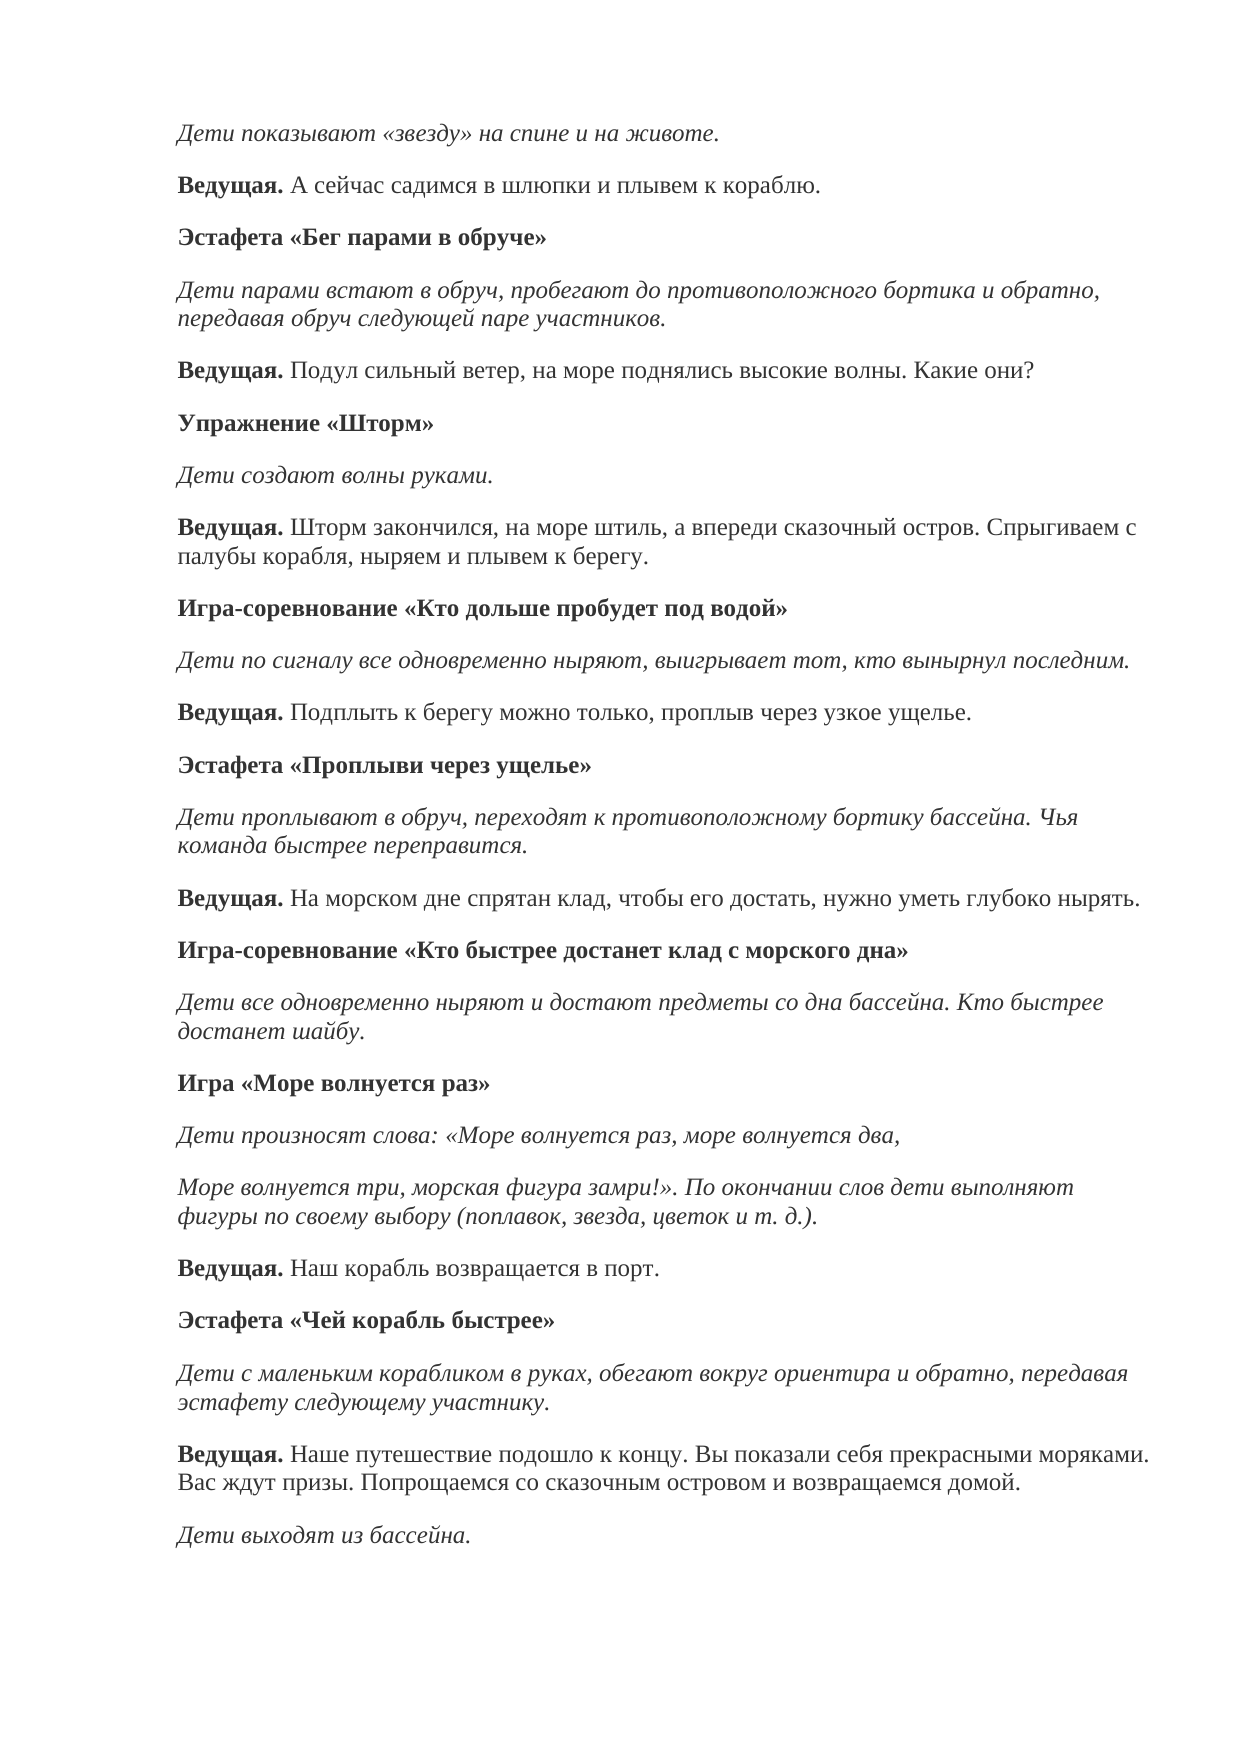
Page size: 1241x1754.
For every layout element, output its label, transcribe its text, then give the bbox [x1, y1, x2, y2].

text Эстафета «Проплыви через ущелье» [177, 750, 1152, 778]
text Эстафета «Чей корабль быстрее» [177, 1306, 1152, 1334]
text Дети по сигналу все одновременно ныряют, выигрывает тот, кто вынырнул последним. [177, 645, 1152, 674]
text Ведущая. На морском дне спрятан клад, чтобы его достать, нужно уметь глубоко нырять. [177, 883, 1152, 912]
text Дети с маленьким корабликом в руках, обегают вокруг ориентира и обратно, передавая эстафету следующему участнику. [177, 1358, 1152, 1415]
text Море волнуется три, морская фигура замри!». По окончании слов дети выполняют фигуры по своему выбору (поплавок, звезда, цветок и т. д.). [177, 1172, 1152, 1230]
text Ведущая. А сейчас садимся в шлюпки и плывем к кораблю. [177, 170, 1152, 199]
text Игра «Море волнуется раз» [177, 1068, 1152, 1097]
text Упражнение «Шторм» [177, 408, 1152, 437]
text Эстафета «Бег парами в обруче» [177, 222, 1152, 251]
text Дети выходят из бассейна. [177, 1520, 1152, 1548]
text Дети показывают «звезду» на спине и на животе. [177, 118, 1152, 147]
text Ведущая. Шторм закончился, на море штиль, а впереди сказочный остров. Спрыгиваем с палубы корабля, ныряем и плывем к берегу. [177, 512, 1152, 570]
text Дети парами встают в обруч, пробегают до противоположного бортика и обратно, передавая обруч следующей паре участников. [177, 275, 1152, 332]
text Дети проплывают в обруч, переходят к противоположному бортику бассейна. Чья команда быстрее переправится. [177, 802, 1152, 859]
text Дети все одновременно ныряют и достают предметы со дна бассейна. Кто быстрее достанет шайбу. [177, 987, 1152, 1045]
text Ведущая. Подплыть к берегу можно только, проплыв через узкое ущелье. [177, 697, 1152, 726]
text Дети создают волны руками. [177, 460, 1152, 489]
text Дети произносят слова: «Море волнуется раз, море волнуется два, [177, 1120, 1152, 1149]
text Игра-соревнование «Кто дольше пробудет под водой» [177, 593, 1152, 622]
text Игра-соревнование «Кто быстрее достанет клад с морского дна» [177, 935, 1152, 964]
text Ведущая. Наш корабль возвращается в порт. [177, 1253, 1152, 1282]
text Ведущая. Наше путешествие подошло к концу. Вы показали себя прекрасными моряками. Вас ждут призы. Попрощаемся со сказочным островом и возвращаемся домой. [177, 1439, 1152, 1496]
text Ведущая. Подул сильный ветер, на море поднялись высокие волны. Какие они? [177, 356, 1152, 384]
